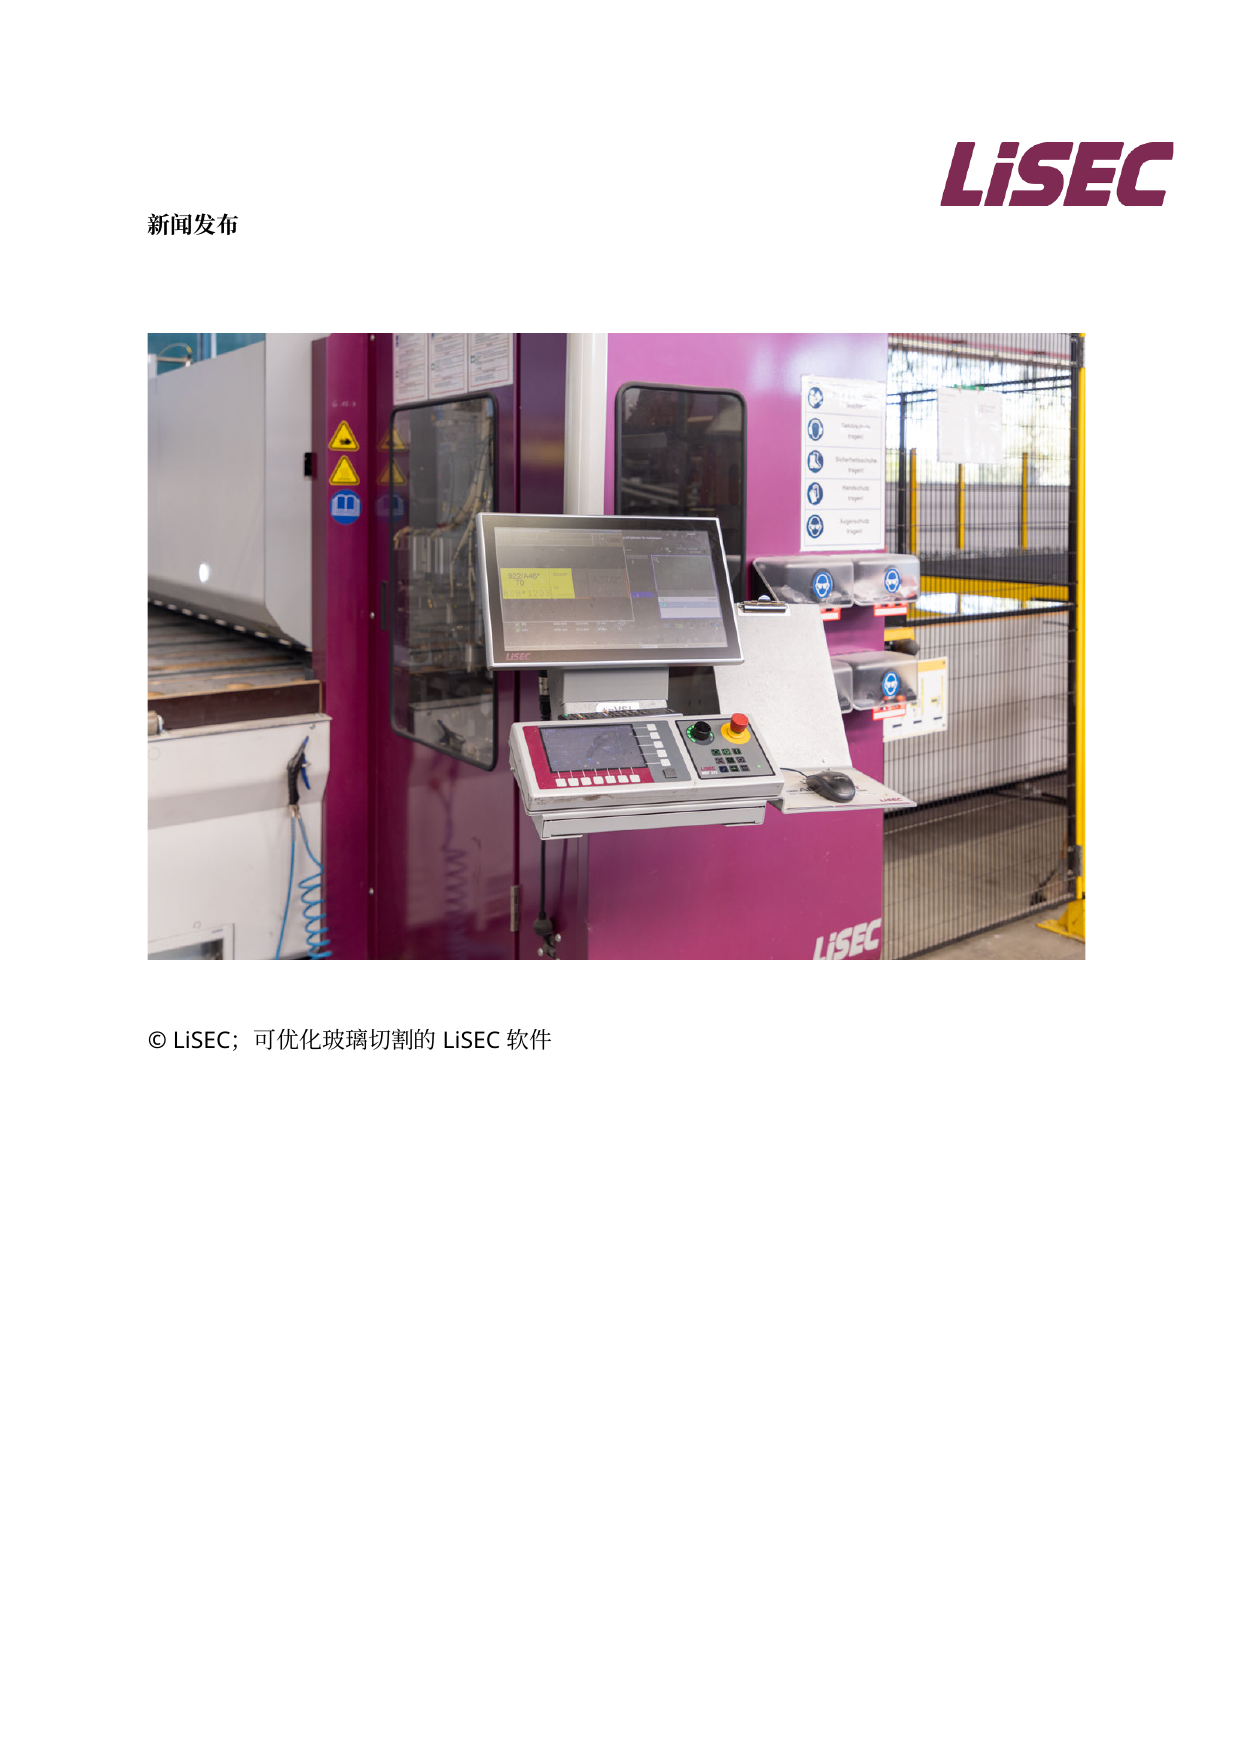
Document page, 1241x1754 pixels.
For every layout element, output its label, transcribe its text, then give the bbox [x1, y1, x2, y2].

picture [147, 333, 1086, 960]
text © LiSEC；可优化玻璃切割的 LiSEC 软件 [148, 1022, 1093, 1055]
picture [939, 142, 1173, 205]
